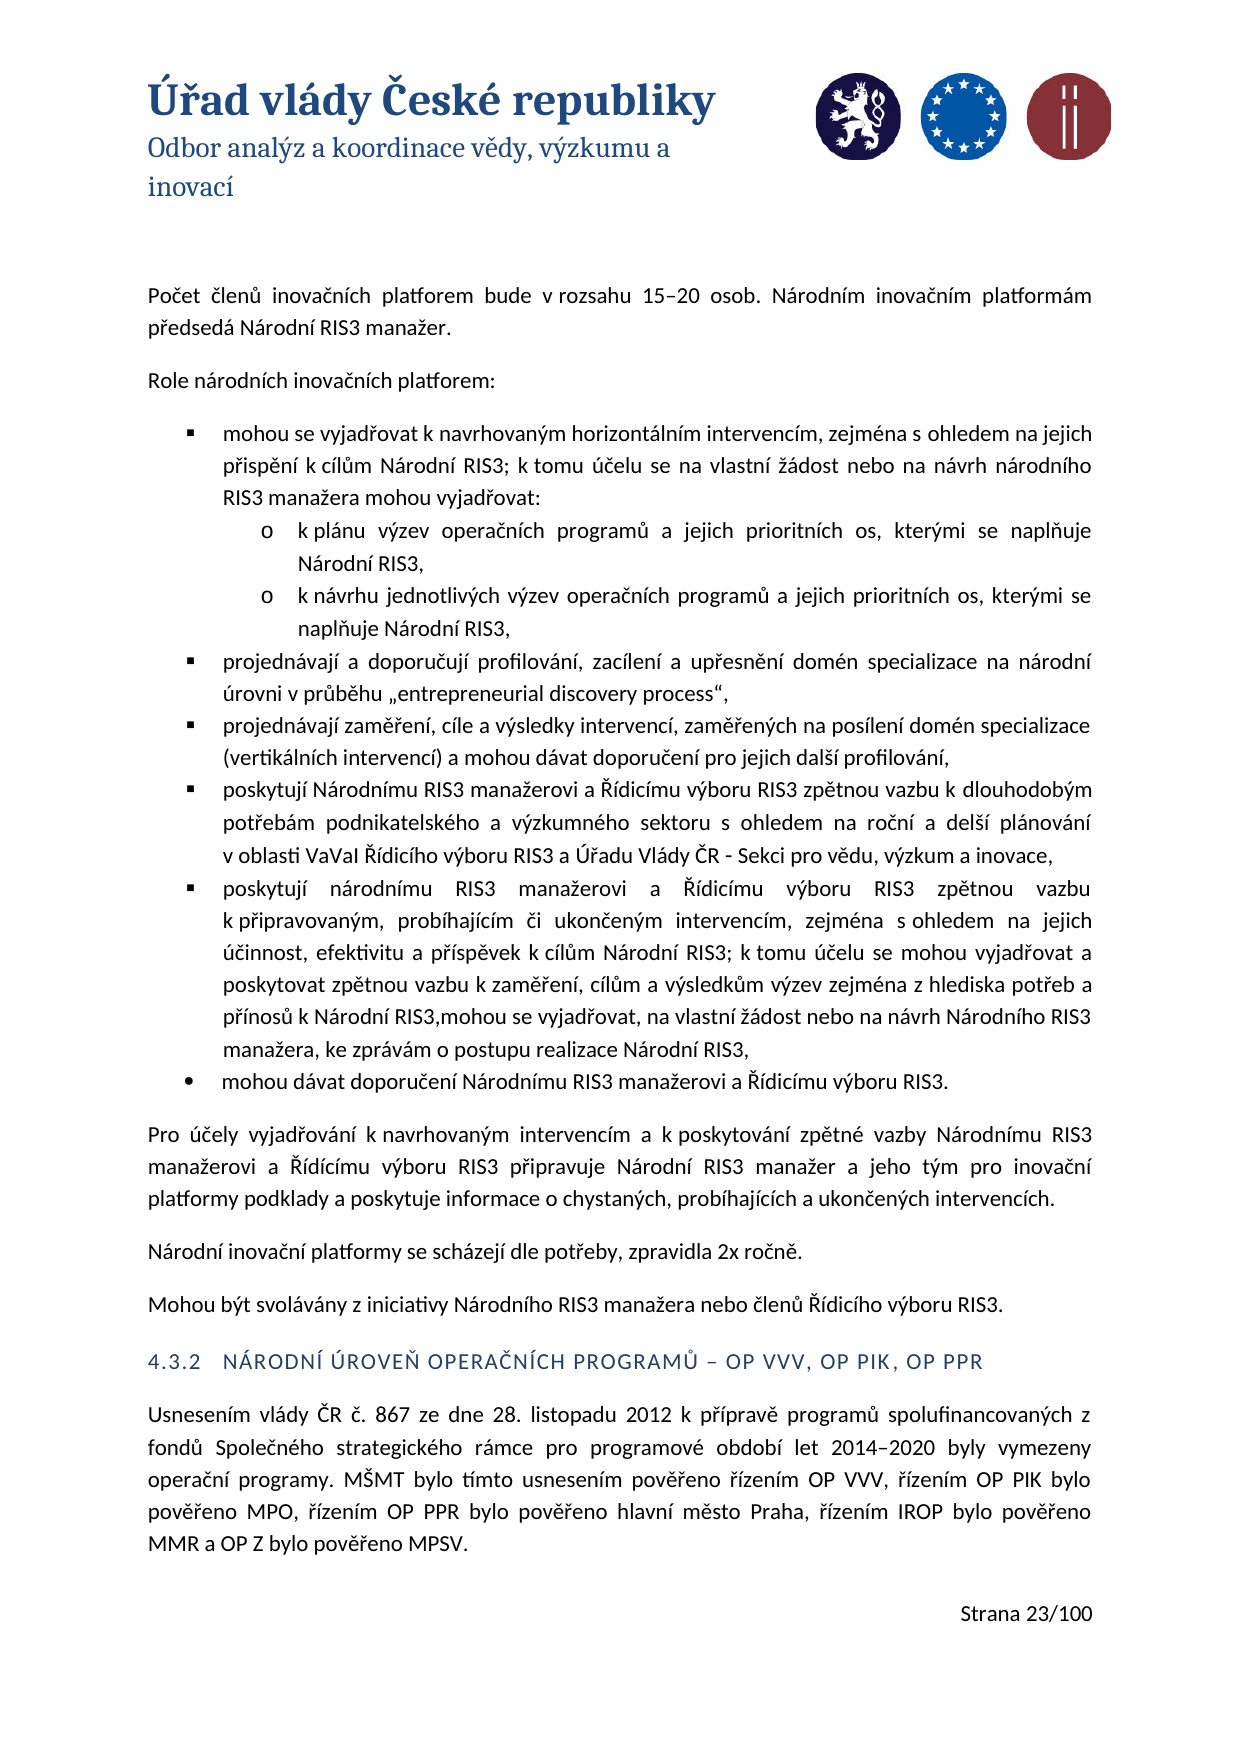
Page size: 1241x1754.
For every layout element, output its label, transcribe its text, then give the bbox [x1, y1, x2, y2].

text Pro účely vyjadřování k navrhovaným intervencím a k poskytování zpětné vazby Národnímu RIS3 manažerovi a Řídícímu výboru RIS3 připravuje Národní RIS3 manažer a jeho tým pro inovační platformy podklady a poskytuje informace o chystaných, probíhajících a ukončených intervencích. [148, 1120, 1093, 1212]
text Usnesením vlády ČR č. 867 ze dne 28. listopadu 2012 k přípravě programů spolufinancovaných z fondů Společného strategického rámce pro programové období let 2014–2020 byly vymezeny operační programy. MŠMT bylo tímto usnesením pověřeno řízením OP VVV, řízením OP PIK bylo pověřeno MPO, řízením OP PPR bylo pověřeno hlavní město Praha, řízením IROP bylo pověřeno MMR a OP Z bylo pověřeno MPSV. [148, 1401, 1093, 1557]
list poskytují Národnímu RIS3 manažerovi a Řídicímu výboru RIS3 zpětnou vazbu k dlouhodobým potřebám podnikatelského a výzkumného sektoru s ohledem na roční a delší plánování v oblasti VaVaI Řídicího výboru RIS3 a Úřadu Vlády ČR - Sekci pro vědu, výzkum a inovace, [185, 776, 1093, 869]
list k plánu výzev operačních programů a jejich prioritních os, kterými se naplňuje Národní RIS3, [260, 516, 1093, 577]
list projednávají a doporučují profilování, zacílení a upřesnění domén specializace na národní úrovni v průběhu „entrepreneurial discovery process“, [185, 647, 1093, 707]
list poskytují národnímu RIS3 manažerovi a Řídicímu výboru RIS3 zpětnou vazbu k připravovaným, probíhajícím či ukončeným intervencím, zejména s ohledem na jejich účinnost, efektivitu a příspěvek k cílům Národní RIS3; k tomu účelu se mohou vyjadřovat a poskytovat zpětnou vazbu k zaměření, cílům a výsledkům výzev zejména z hlediska potřeb a přínosů k Národní RIS3,mohou se vyjadřovat, na vlastní žádost nebo na návrh Národního RIS3 manažera, ke zprávám o postupu realizace Národní RIS3, [185, 874, 1093, 1063]
text Počet členů inovačních platforem bude v rozsahu 15–20 osob. Národním inovačním platformám předsedá Národní RIS3 manažer. [148, 281, 1093, 341]
subtitle Národní úroveň operačních programů – OP VVV, OP PIK, OP PPR [148, 1347, 1093, 1376]
list mohou dávat doporučení Národnímu RIS3 manažerovi a Řídicímu výboru RIS3. [185, 1067, 1093, 1095]
list projednávají zaměření, cíle a výsledky intervencí, zaměřených na posílení domén specializace (vertikálních intervencí) a mohou dávat doporučení pro jejich další profilování, [185, 711, 1093, 771]
text Role národních inovačních platforem: [148, 366, 1093, 394]
text Národní inovační platformy se scházejí dle potřeby, zpravidla 2x ročně. [148, 1237, 1093, 1265]
picture [815, 73, 1112, 160]
list k návrhu jednotlivých výzev operačních programů a jejich prioritních os, kterými se naplňuje Národní RIS3, [260, 581, 1093, 643]
list mohou se vyjadřovat k navrhovaným horizontálním intervencím, zejména s ohledem na jejich přispění k cílům Národní RIS3; k tomu účelu se na vlastní žádost nebo na návrh národního RIS3 manažera mohou vyjadřovat: [185, 419, 1093, 512]
text Mohou být svolávány z iniciativy Národního RIS3 manažera nebo členů Řídicího výboru RIS3. [148, 1290, 1093, 1318]
